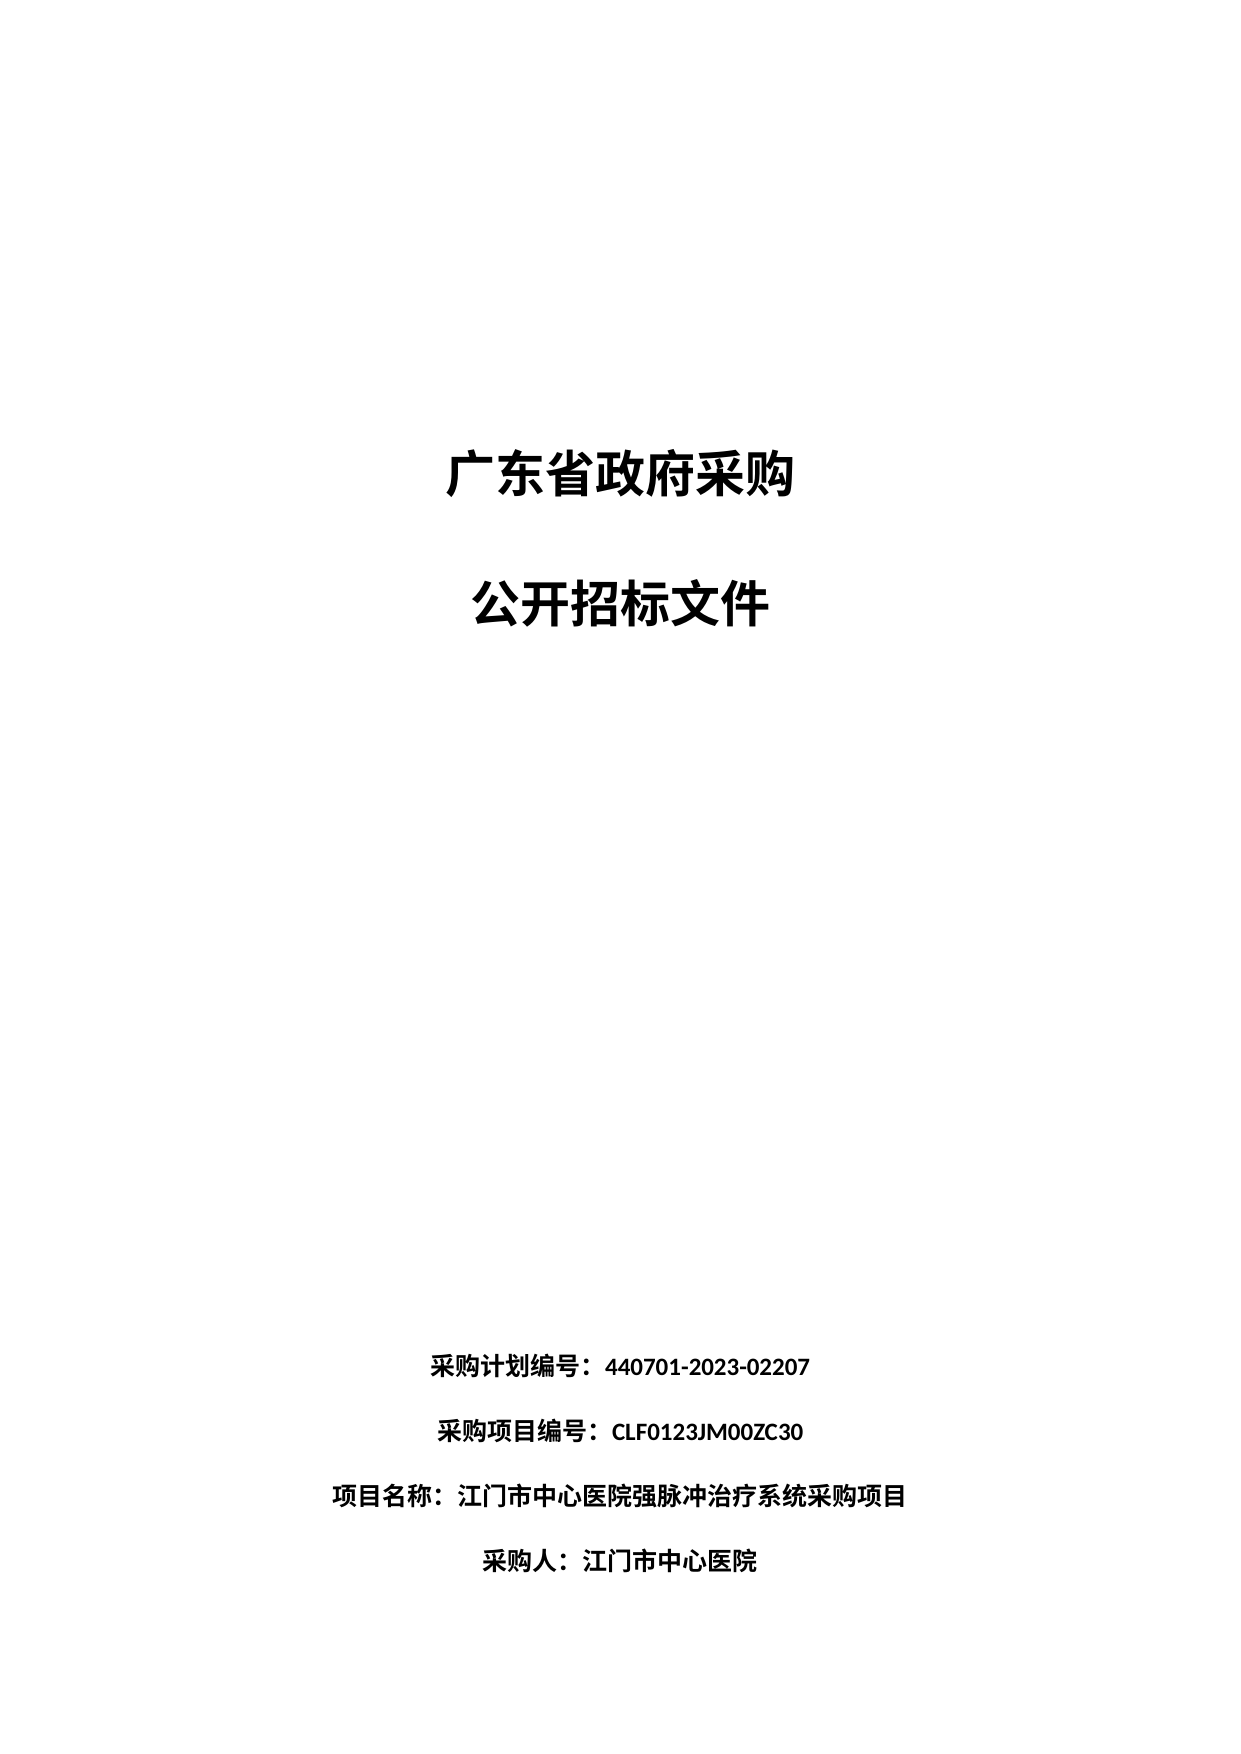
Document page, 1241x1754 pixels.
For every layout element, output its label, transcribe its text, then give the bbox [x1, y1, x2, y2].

text 采购计划编号：440701-2023-02207 [187, 1332, 1053, 1397]
text 采购人：江门市中心医院 [187, 1527, 1053, 1592]
text 公开招标文件 [187, 552, 1053, 1332]
text 采购项目编号：CLF0123JM00ZC30 [187, 1397, 1053, 1462]
text 项目名称：江门市中心医院强脉冲治疗系统采购项目 [187, 1462, 1053, 1527]
text 广东省政府采购 [187, 422, 1053, 519]
